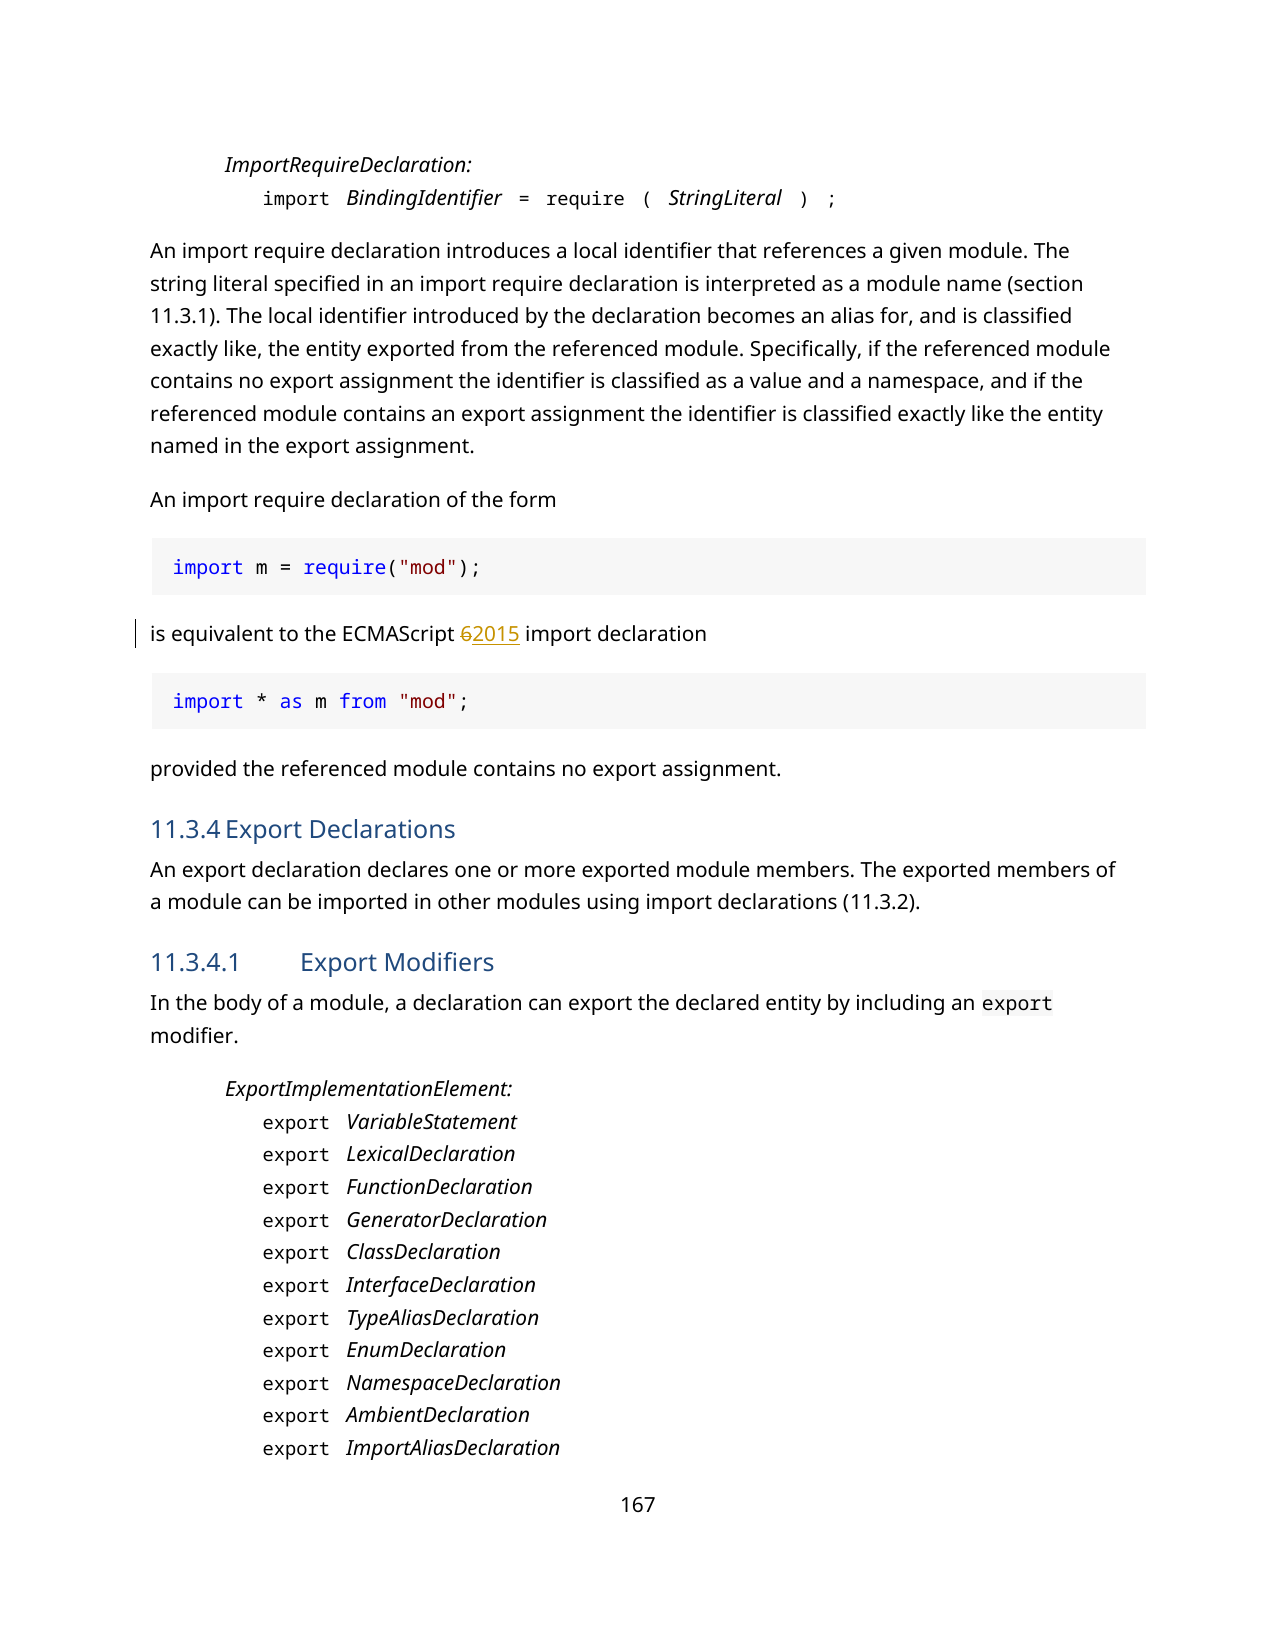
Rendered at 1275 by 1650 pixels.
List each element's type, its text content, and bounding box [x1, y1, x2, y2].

subtitle Export Modifiers [150, 945, 1125, 979]
text ExportImplementationElement: export VariableStatement export LexicalDeclaration export FunctionDeclaration export GeneratorDeclaration export ClassDeclaration export InterfaceDeclaration export TypeAliasDeclaration export EnumDeclaration export NamespaceDeclaration export AmbientDeclaration export ImportAliasDeclaration [225, 1074, 1125, 1461]
text In the body of a module, a declaration can export the declared entity by including an export modifier. [150, 988, 1125, 1049]
subtitle Export Declarations [150, 811, 1125, 846]
text An export declaration declares one or more exported module members. The exported members of a module can be imported in other modules using import declarations (11.3.2). [150, 855, 1125, 916]
text provided the referenced module contains no export assignment. [150, 754, 1125, 782]
text import m = require("mod"); [164, 551, 1133, 582]
text An import require declaration introduces a local identifier that references a given module. The string literal specified in an import require declaration is interpreted as a module name (section 11.3.1). The local identifier introduced by the declaration becomes an alias for, and is classified exactly like, the entity exported from the referenced module. Specifically, if the referenced module contains no export assignment the identifier is classified as a value and a namespace, and if the referenced module contains an export assignment the identifier is classified exactly like the entity named in the export assignment. [150, 236, 1125, 460]
text is equivalent to the ECMAScript import declaration [150, 619, 1125, 648]
text ImportRequireDeclaration: import BindingIdentifier = require ( StringLiteral ) ; [225, 150, 1125, 211]
text An import require declaration of the form [150, 485, 1125, 513]
text import * as m from "mod"; [164, 685, 1133, 717]
